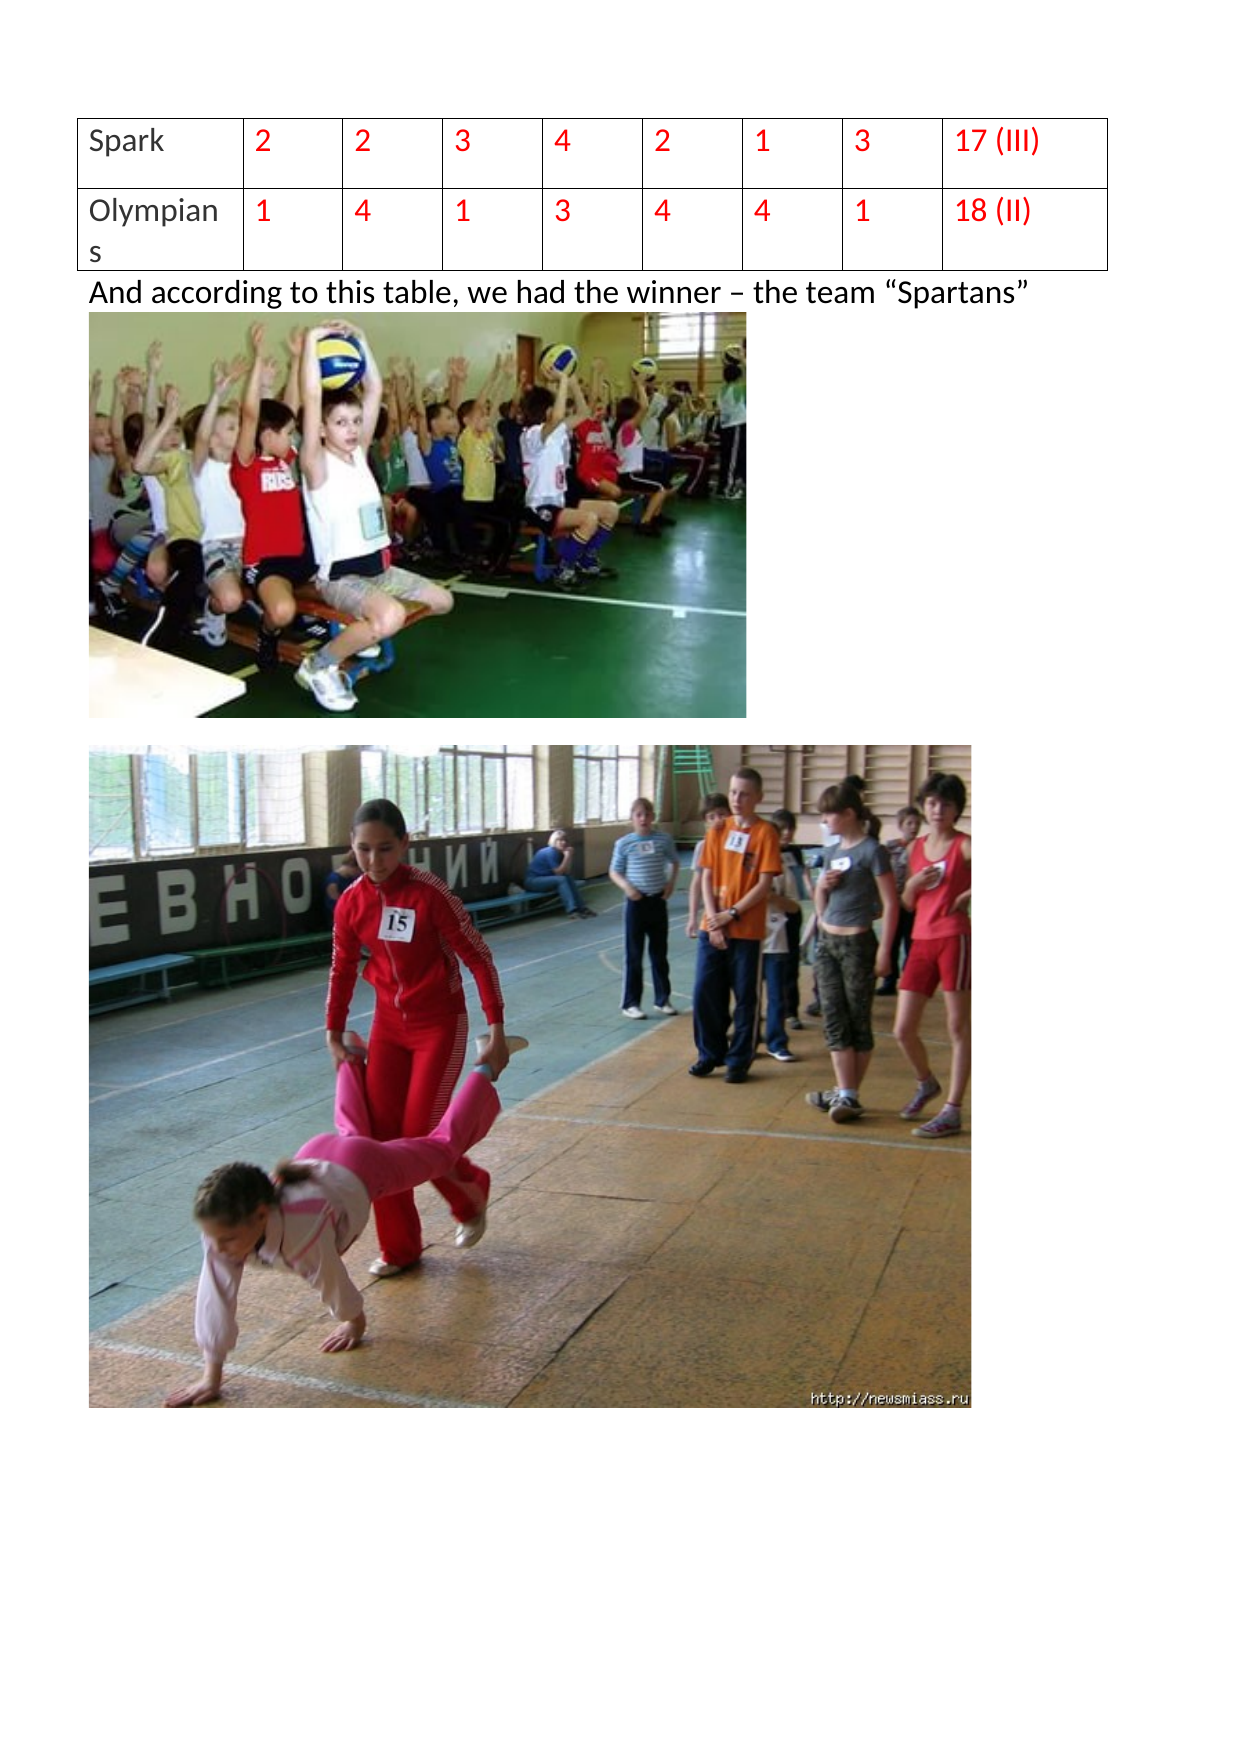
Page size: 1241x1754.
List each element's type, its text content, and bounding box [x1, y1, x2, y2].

table_cell 1 [743, 119, 842, 188]
table_cell 2 [244, 119, 342, 188]
table_cell 4 [343, 189, 442, 270]
table_cell 1 [443, 189, 542, 270]
table_cell 2 [643, 119, 742, 188]
table_cell 3 [843, 119, 942, 188]
table_cell Spark [78, 119, 243, 188]
table_cell 1 [843, 189, 942, 270]
table_cell 18 (II) [943, 189, 1107, 270]
table_cell 3 [443, 119, 542, 188]
table_cell 4 [543, 119, 642, 188]
table_cell 17 (III) [943, 119, 1107, 188]
table_cell 4 [643, 189, 742, 270]
picture [88, 745, 972, 1408]
table_cell 4 [743, 189, 842, 270]
table_cell 2 [343, 119, 442, 188]
table_cell 3 [543, 189, 642, 270]
table_cell Olympians [102, 189, 243, 270]
picture [88, 312, 747, 718]
text And according to this table, we had the winner – the team “Spartans” [89, 271, 1152, 312]
table_cell 1 [244, 189, 342, 270]
